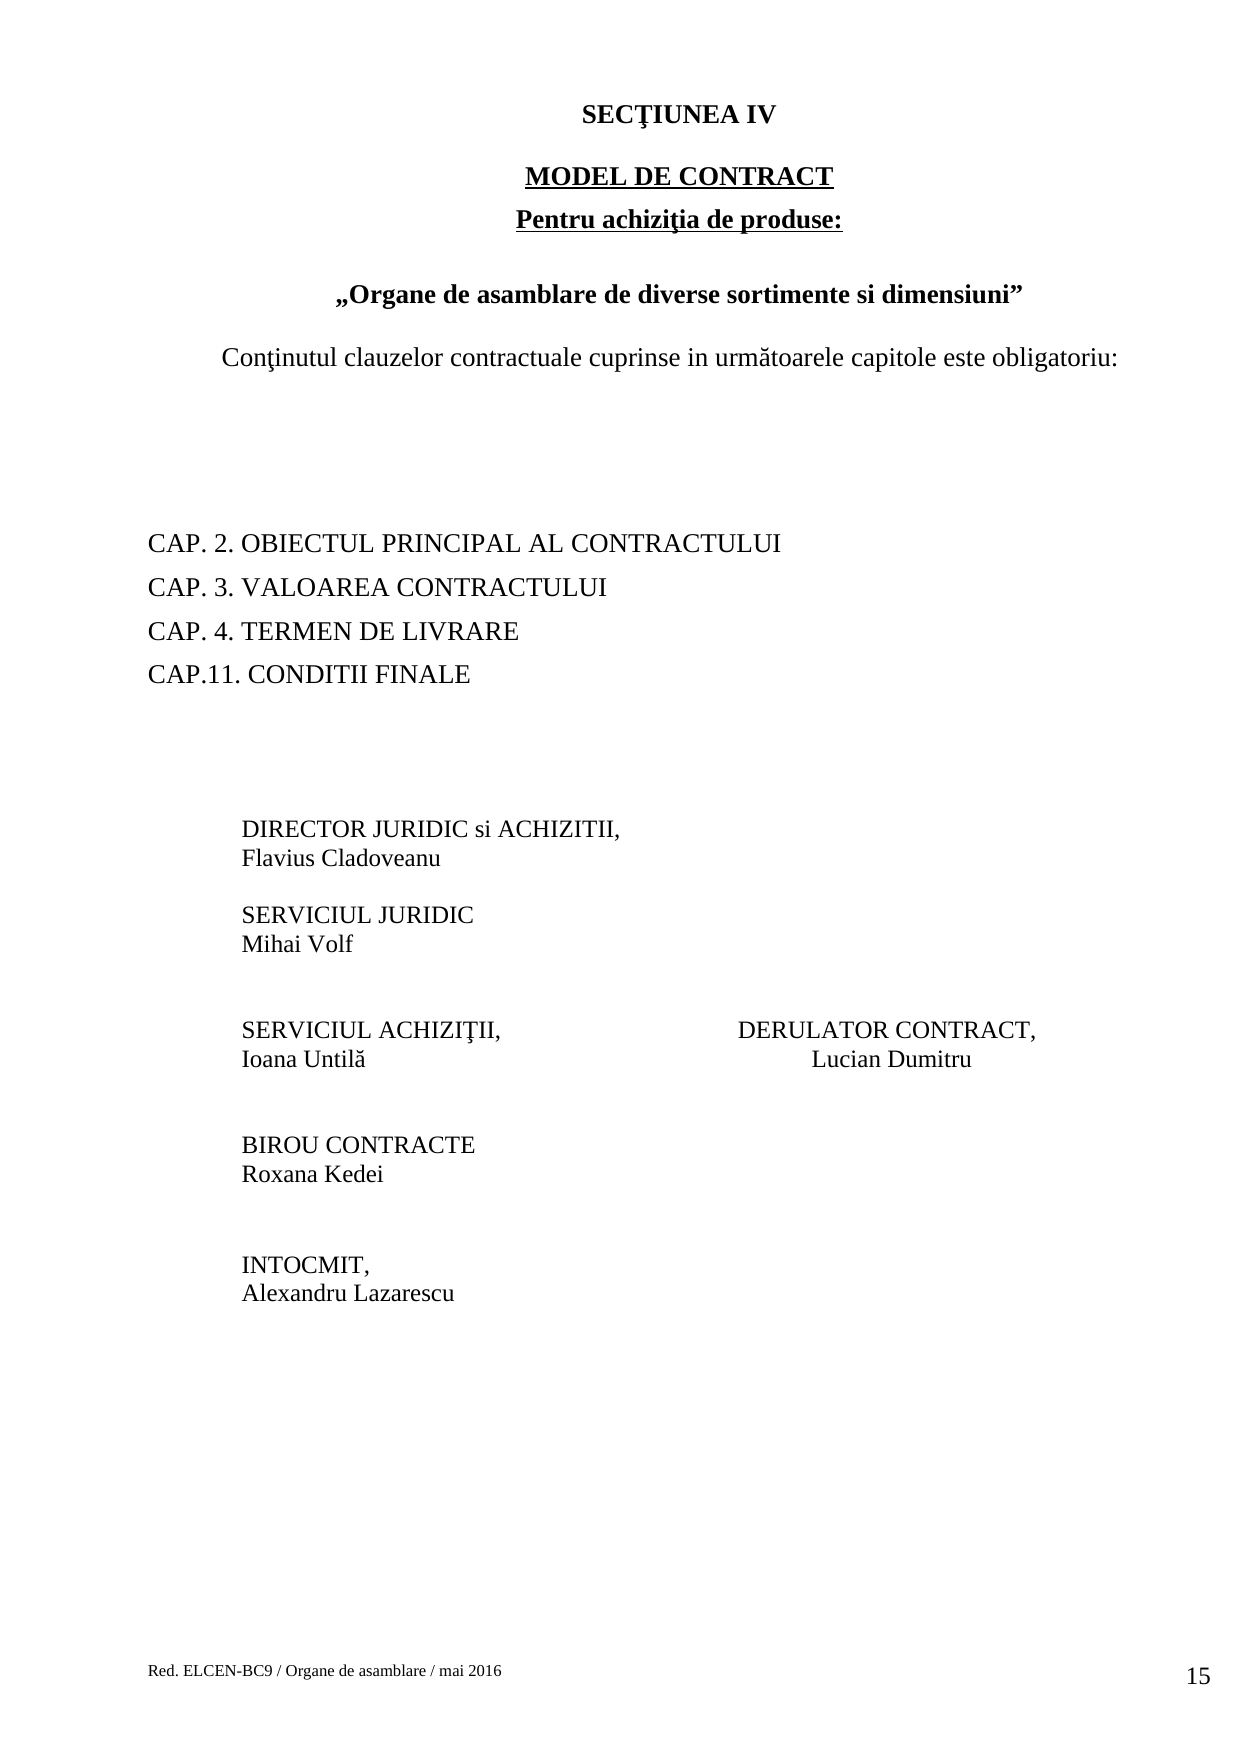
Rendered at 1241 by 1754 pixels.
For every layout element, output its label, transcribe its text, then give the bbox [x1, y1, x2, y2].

text BIROU CONTRACTE [241, 1131, 1211, 1159]
subtitle MODEL DE CONTRACT [148, 160, 1211, 191]
text CAP.11. CONDITII FINALE [148, 658, 1211, 690]
text Alexandru Lazarescu [168, 1278, 1211, 1307]
text Roxana Kedei [241, 1159, 1211, 1188]
text CAP. 3. VALOAREA CONTRACTULUI [148, 571, 1211, 602]
text SERVICIUL JURIDIC [241, 901, 1211, 929]
text SECŢIUNEA IV [148, 98, 1211, 129]
text DIRECTOR JURIDIC si ACHIZITII, [241, 814, 1211, 843]
text SERVICIUL ACHIZIŢII, Derulator contract, [241, 1016, 1211, 1044]
text Mihai Volf [241, 929, 1211, 958]
text CAP. 2. OBIECTUL PRINCIPAL AL CONTRACTULUI [148, 528, 1211, 559]
text „Organe de asamblare de diverse sortimente si dimensiuni” [148, 278, 1211, 309]
text CAP. 4. TERMEN DE LIVRARE [148, 615, 1211, 646]
text Conţinutul clauzelor contractuale cuprinse in următoarele capitole este obligatoriu: [148, 341, 1211, 372]
text Ioana Untilă Lucian Dumitru [241, 1044, 1211, 1073]
text Flavius Cladoveanu [241, 843, 1211, 872]
text Intocmit, [168, 1250, 1211, 1278]
subtitle Pentru achiziţia de produse: [148, 204, 1211, 235]
